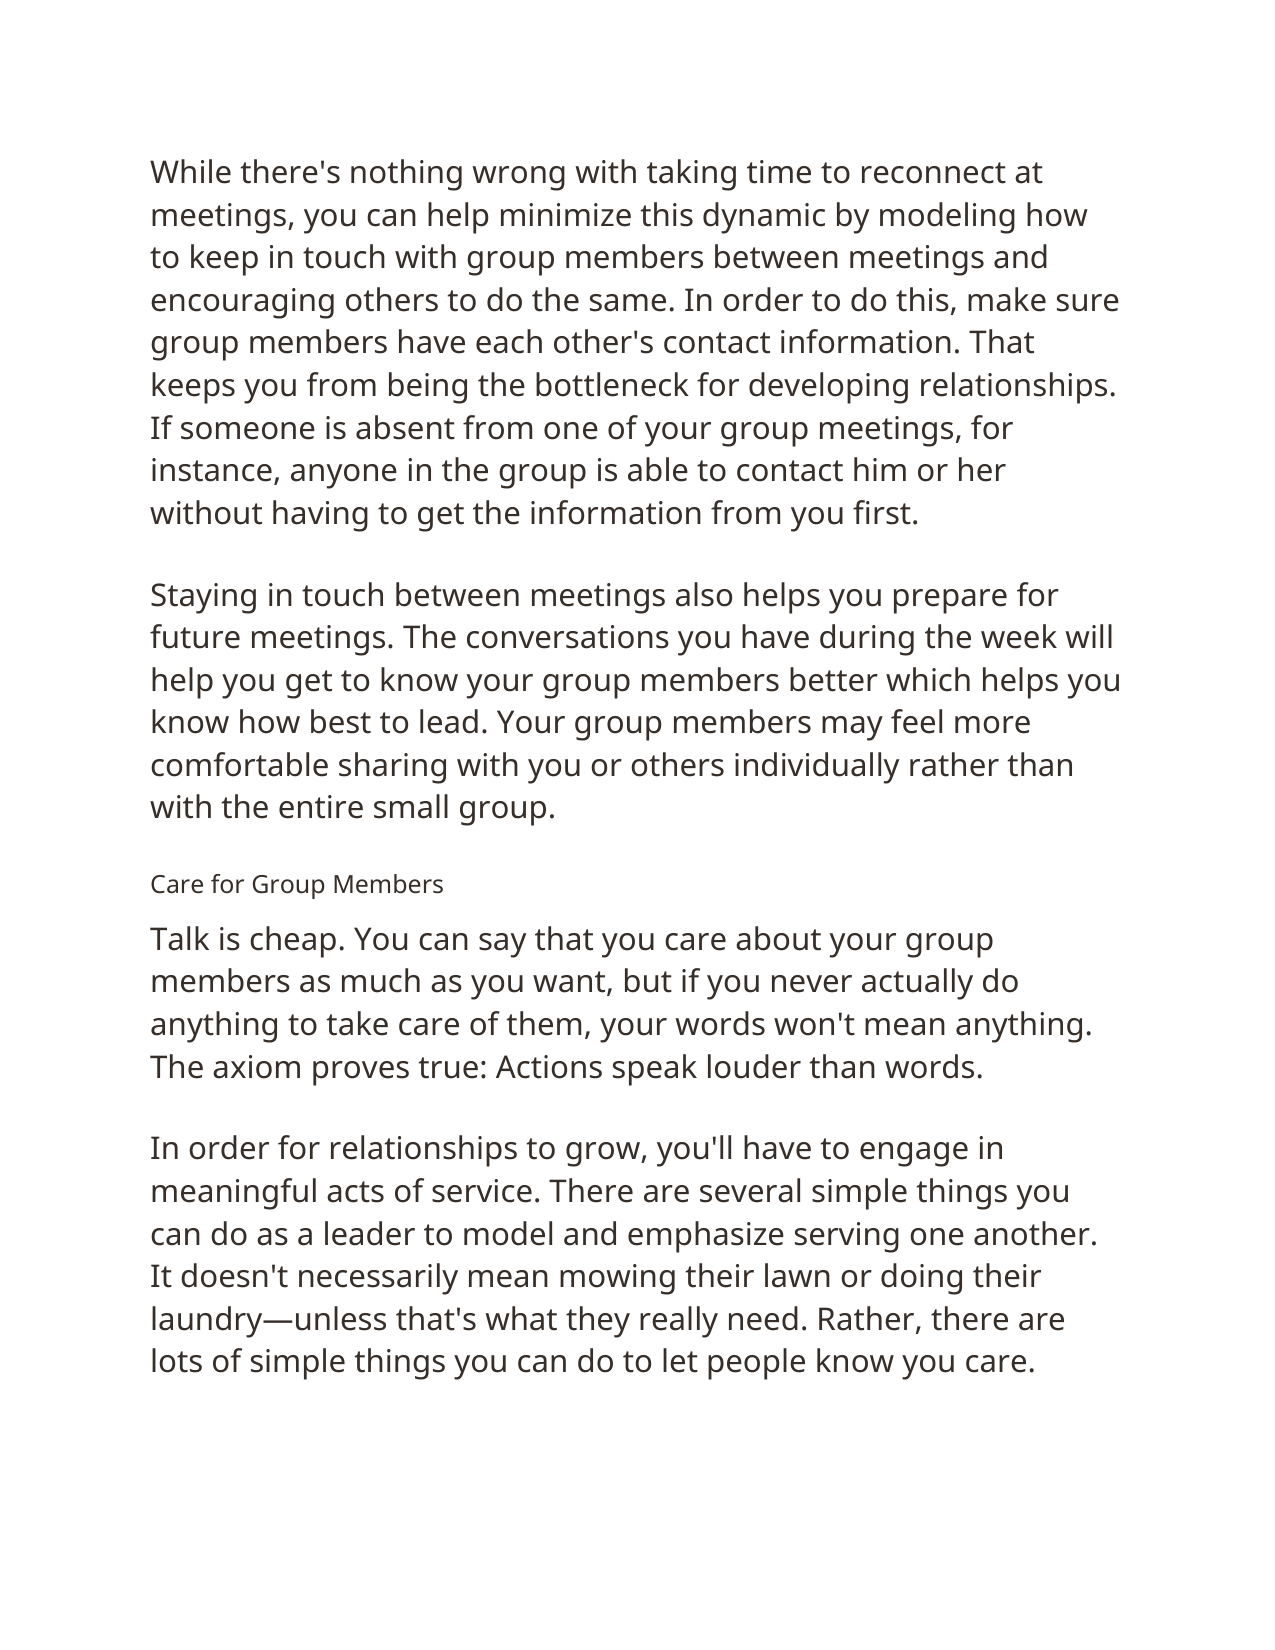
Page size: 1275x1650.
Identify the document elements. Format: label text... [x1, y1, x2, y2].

text In order for relationships to grow, you'll have to engage in meaningful acts of service. There are several simple things you can do as a leader to model and emphasize serving one another. It doesn't necessarily mean mowing their lawn or doing their laundry—unless that's what they really need. Rather, there are lots of simple things you can do to let people know you care. [150, 1126, 1125, 1382]
text While there's nothing wrong with taking time to reconnect at meetings, you can help minimize this dynamic by modeling how to keep in touch with group members between meetings and encouraging others to do the same. In order to do this, make sure group members have each other's contact information. That keeps you from being the bottleneck for developing relationships. If someone is absent from one of your group meetings, for instance, anyone in the group is able to contact him or her without having to get the information from you first. [150, 150, 1125, 533]
text Care for Group Members [150, 867, 1125, 901]
text Staying in touch between meetings also helps you prepare for future meetings. The conversations you have during the week will help you get to know your group members better which helps you know how best to lead. Your group members may feel more comfortable sharing with you or others individually rather than with the entire small group. [150, 572, 1125, 828]
text Talk is cheap. You can say that you care about your group members as much as you want, but if you never actually do anything to take care of them, your words won't mean anything. The axiom proves true: Actions speak louder than words. [150, 917, 1125, 1087]
